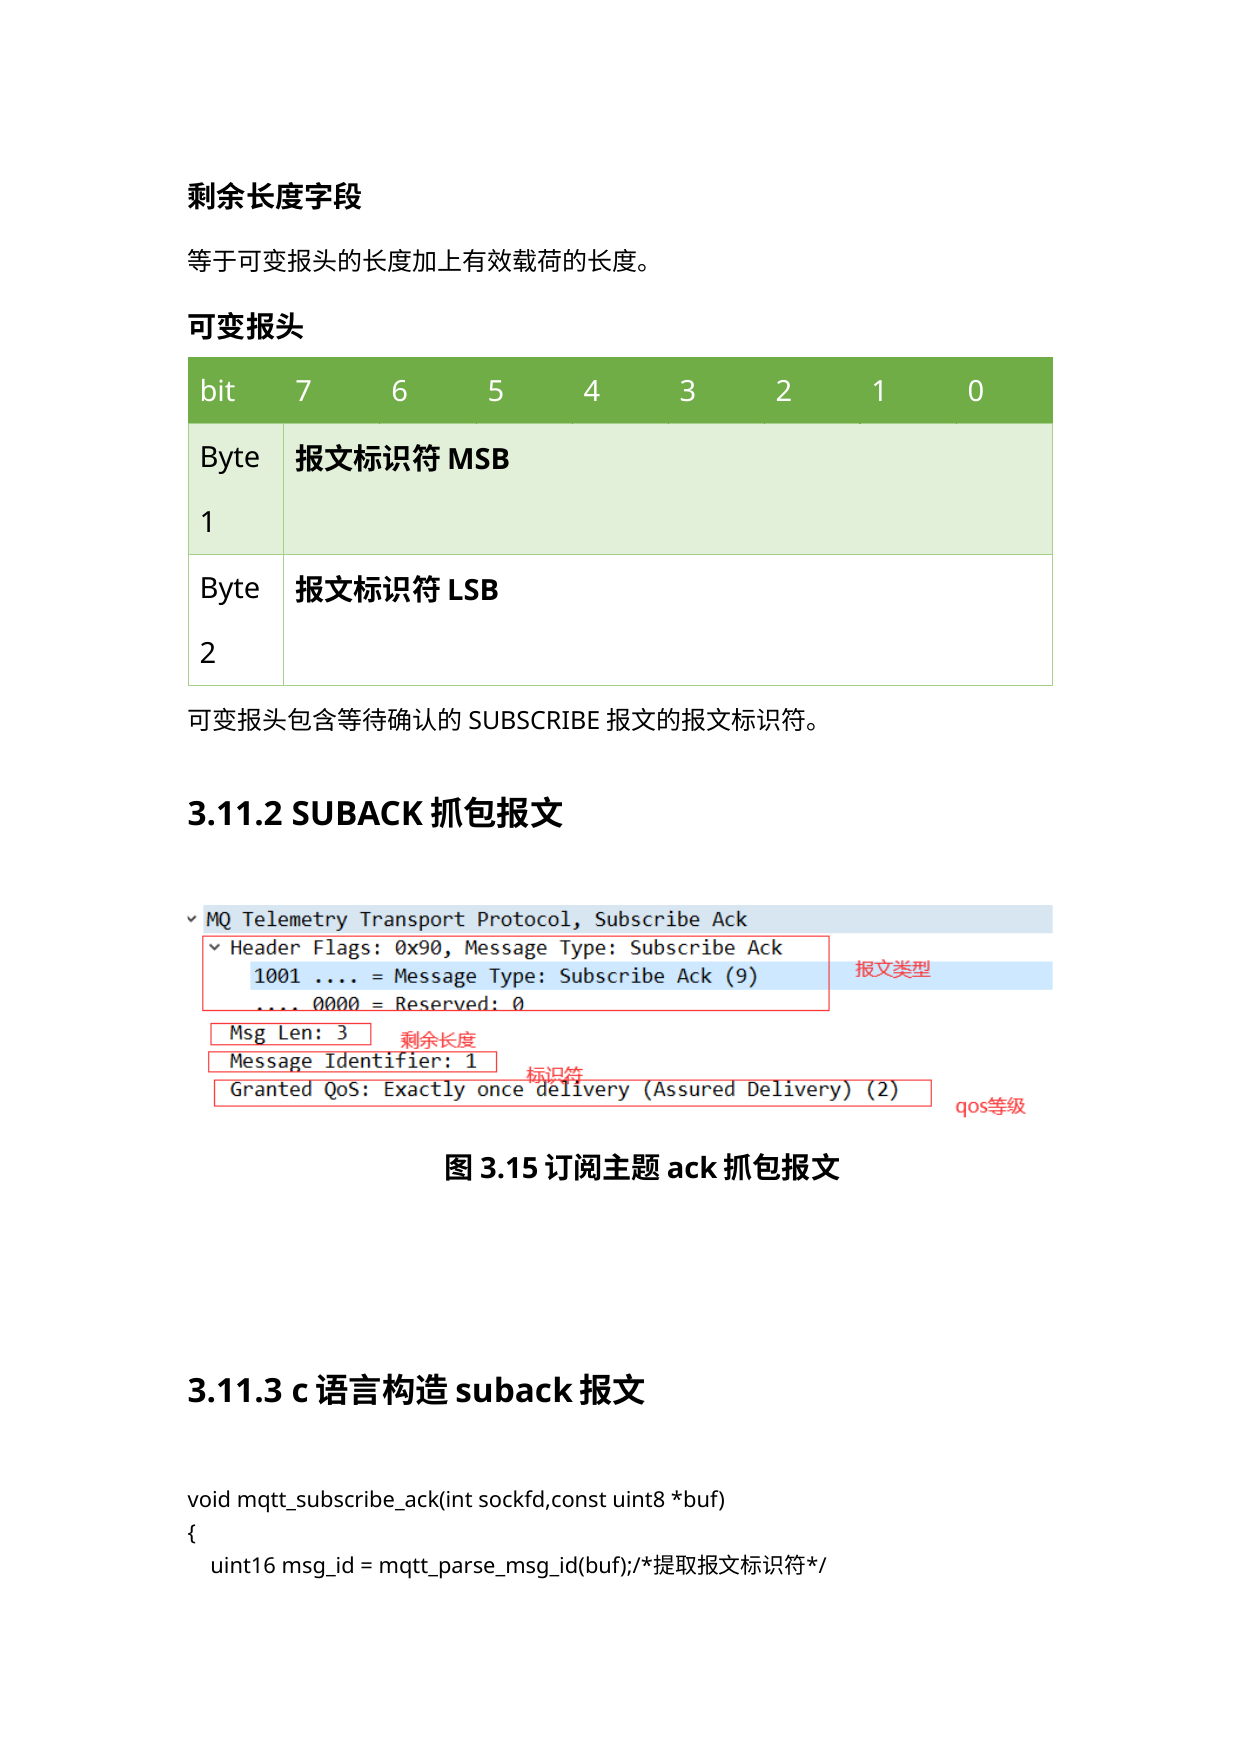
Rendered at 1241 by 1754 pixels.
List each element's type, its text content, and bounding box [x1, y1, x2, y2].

table_header bit [189, 358, 283, 423]
table_header 4 [573, 358, 668, 423]
text 可变报头包含等待确认的 SUBSCRIBE 报文的报文标识符。 [187, 686, 1053, 751]
text uint16 msg_id = mqtt_parse_msg_id(buf);/*提取报文标识符*/ [187, 1548, 1053, 1580]
table_header 1 [861, 358, 956, 423]
table_cell 报文标识符LSB [284, 555, 1052, 685]
text 可变报头 [187, 292, 1053, 357]
table_cell 报文标识符MSB [284, 424, 1052, 554]
subtitle 3.11.2 SUBACK抓包报文 [187, 778, 1053, 843]
table_header 5 [477, 358, 572, 423]
table_cell Byte1 [189, 424, 283, 554]
text 剩余长度字段 等于可变报头的长度加上有效载荷的长度。 [187, 162, 1053, 292]
table_cell Byte2 [189, 555, 283, 685]
table_header 0 [957, 358, 1052, 423]
text void mqtt_subscribe_ack(int sockfd,const uint8 *buf) [187, 1483, 1053, 1515]
table_header 2 [765, 358, 859, 423]
table_header 7 [284, 358, 379, 423]
text 图 3.15订阅主题ack抓包报文 [187, 1133, 1053, 1198]
table_header 6 [380, 358, 476, 423]
picture [187, 905, 1053, 1128]
text { [187, 1515, 1053, 1548]
table_header 3 [669, 358, 764, 423]
subtitle 3.11.3 c语言构造suback报文 [187, 1355, 1053, 1420]
